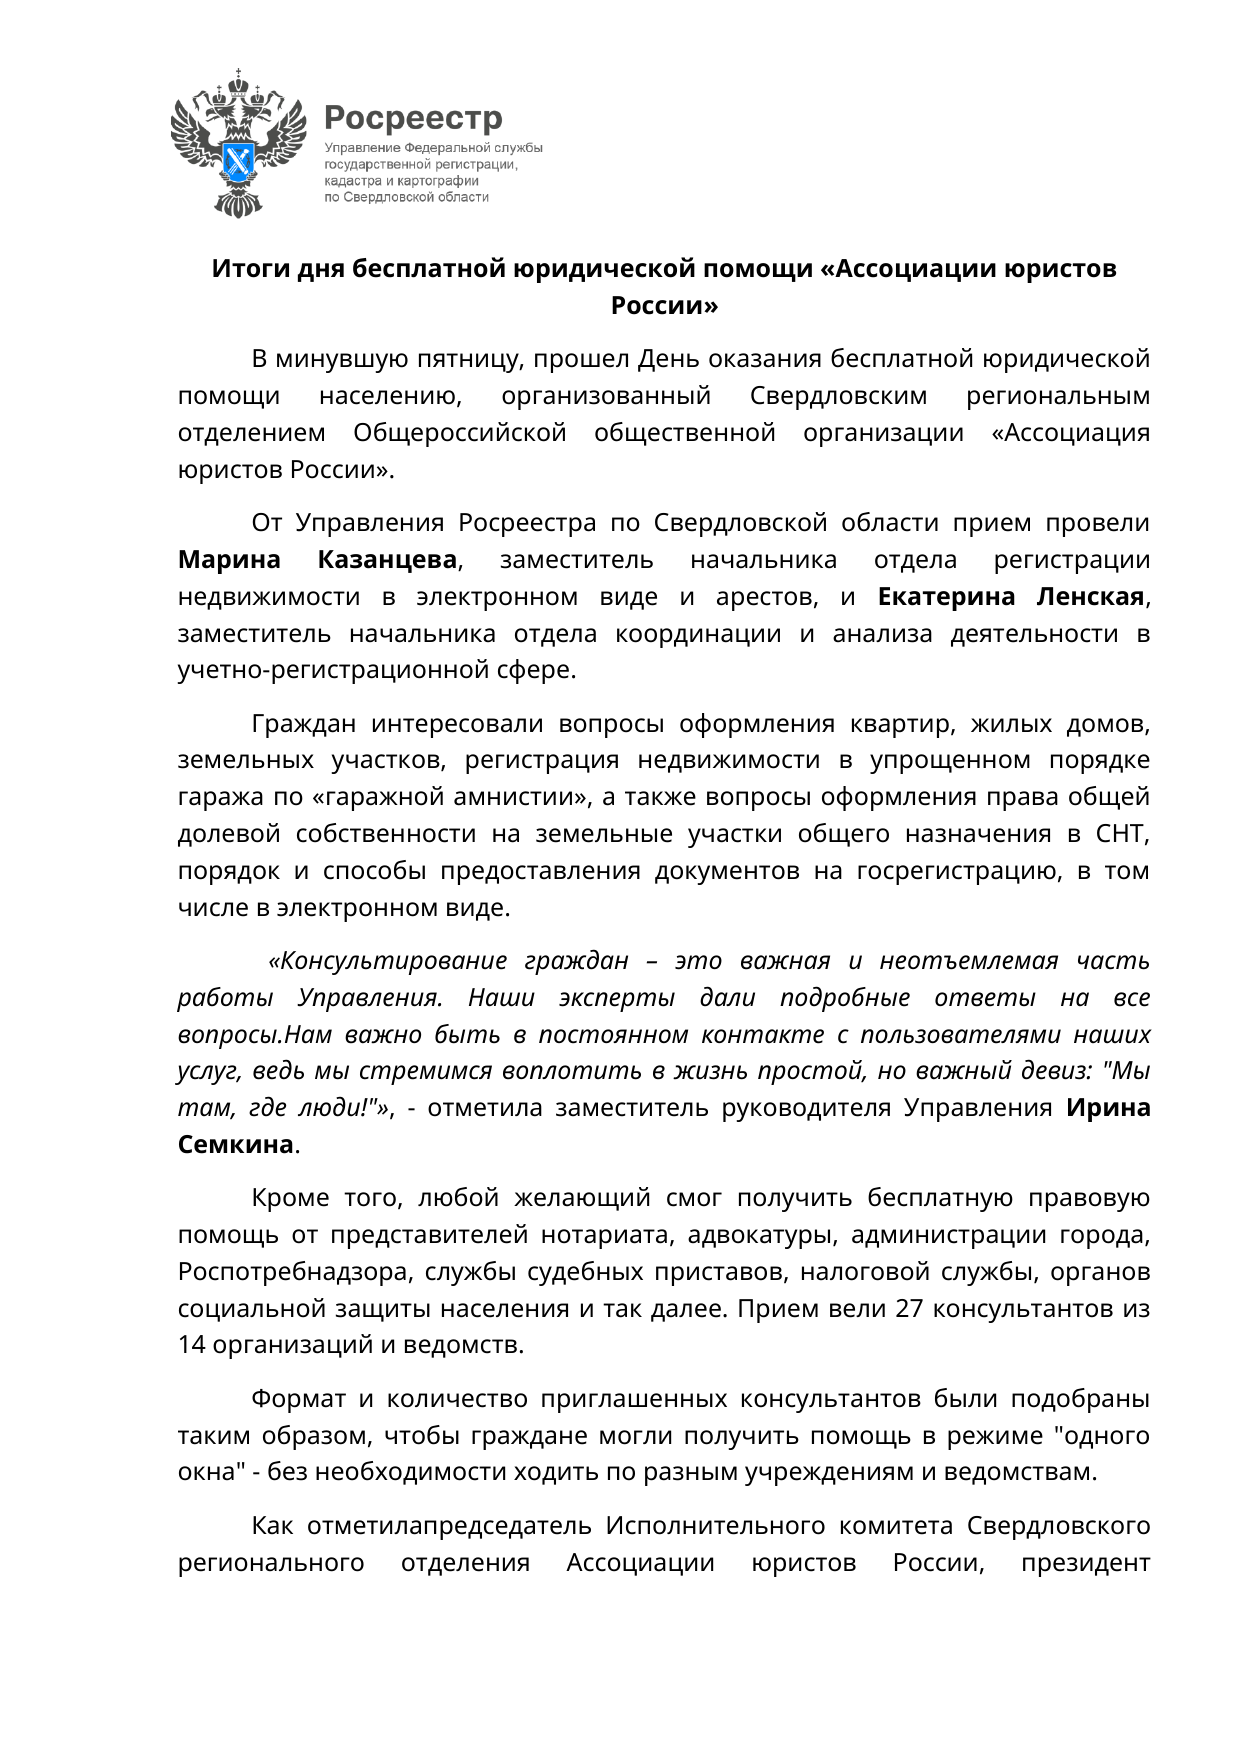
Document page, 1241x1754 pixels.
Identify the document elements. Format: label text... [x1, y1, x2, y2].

text «Консультирование граждан – это важная и неотъемлемая часть работы Управления. Наши эксперты дали подробные ответы на все вопросы.Нам важно быть в постоянном контакте с пользователями наших услуг, ведь мы стремимся воплотить в жизнь простой, но важный девиз: "Мы там, где люди!"», - отметила заместитель руководителя Управления Ирина Семкина. [177, 943, 1152, 1161]
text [177, 1507, 1152, 1578]
text Кроме того, любой желающий смог получить бесплатную правовую помощь от представителей нотариата, адвокатуры, администрации города, Роспотребнадзора, службы судебных приставов, налоговой службы, органов социальной защиты населения и так далее. Прием вели 27 консультантов из 14 организаций и ведомств. [177, 1180, 1152, 1361]
text Формат и количество приглашенных консультантов были подобраны таким образом, чтобы граждане могли получить помощь в режиме "одного окна" - без необходимости ходить по разным учреждениям и ведомствам. [177, 1381, 1152, 1488]
picture [171, 68, 613, 229]
text Итоги дня бесплатной юридической помощи «Ассоциации юристов России» [177, 251, 1152, 322]
text В минувшую пятницу, прошел День оказания бесплатной юридической помощи населению, организованный Свердловским региональным отделением Общероссийской общественной организации «Ассоциация юристов России». [177, 341, 1152, 486]
text Граждан интересовали вопросы оформления квартир, жилых домов, земельных участков, регистрация недвижимости в упрощенном порядке гаража по «гаражной амнистии», а также вопросы оформления права общей долевой собственности на земельные участки общего назначения в СНТ, порядок и способы предоставления документов на госрегистрацию, в том числе в электронном виде. [177, 705, 1152, 923]
text От Управления Росреестра по Свердловской области прием провели Марина Казанцева, заместитель начальника отдела регистрации недвижимости в электронном виде и арестов, и Екатерина Ленская, заместитель начальника отдела координации и анализа деятельности в учетно-регистрационной сфере. [177, 505, 1152, 686]
